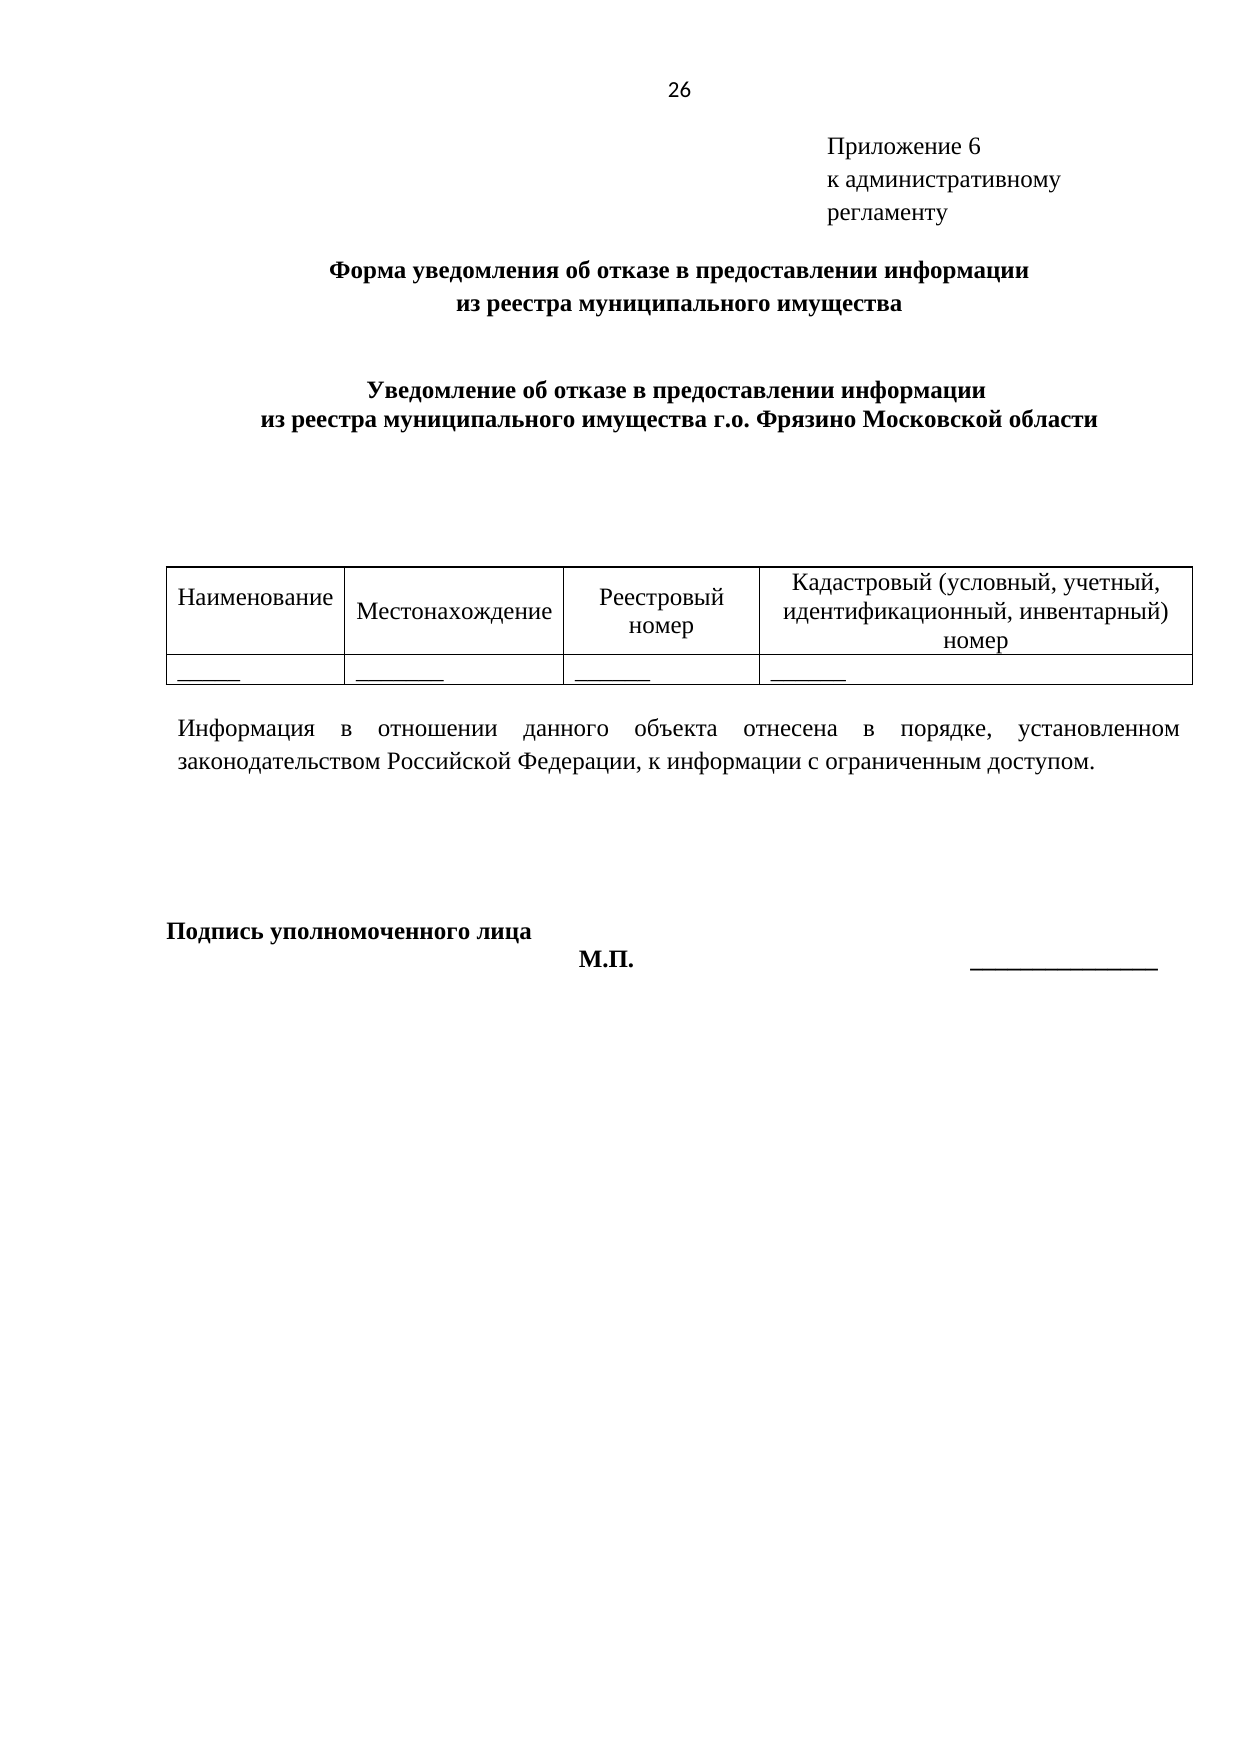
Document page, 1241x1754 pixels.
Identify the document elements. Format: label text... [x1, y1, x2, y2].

table_cell _______ [345, 655, 563, 683]
list Информация в отношении данного объекта отнесена в порядке, установленном законодательством Российской Федерации, к информации с ограниченным доступом. [177, 713, 1181, 775]
table_header Кадастровый (условный, учетный, идентификационный, инвентарный) номер [760, 568, 1192, 654]
text к административному регламенту [827, 164, 1181, 226]
table_cell _____ [167, 655, 344, 683]
text Приложение 6 [827, 131, 1181, 160]
table_header Подпись уполномоченного лица М.П. [166, 916, 668, 973]
table_header Местонахождение [345, 568, 563, 654]
text Уведомление об отказе в предоставлении информации из реестра муниципального имущества г.о. Фрязино Московской области [177, 375, 1181, 456]
text Форма уведомления об отказе в предоставлении информации из реестра муниципального имущества [177, 255, 1181, 317]
table_cell ______ [760, 655, 1192, 683]
table_header Реестровый номер [564, 568, 759, 654]
table_cell ______ [564, 655, 759, 683]
table_header _______________ [668, 916, 1158, 973]
table_header Наименование [167, 568, 344, 654]
